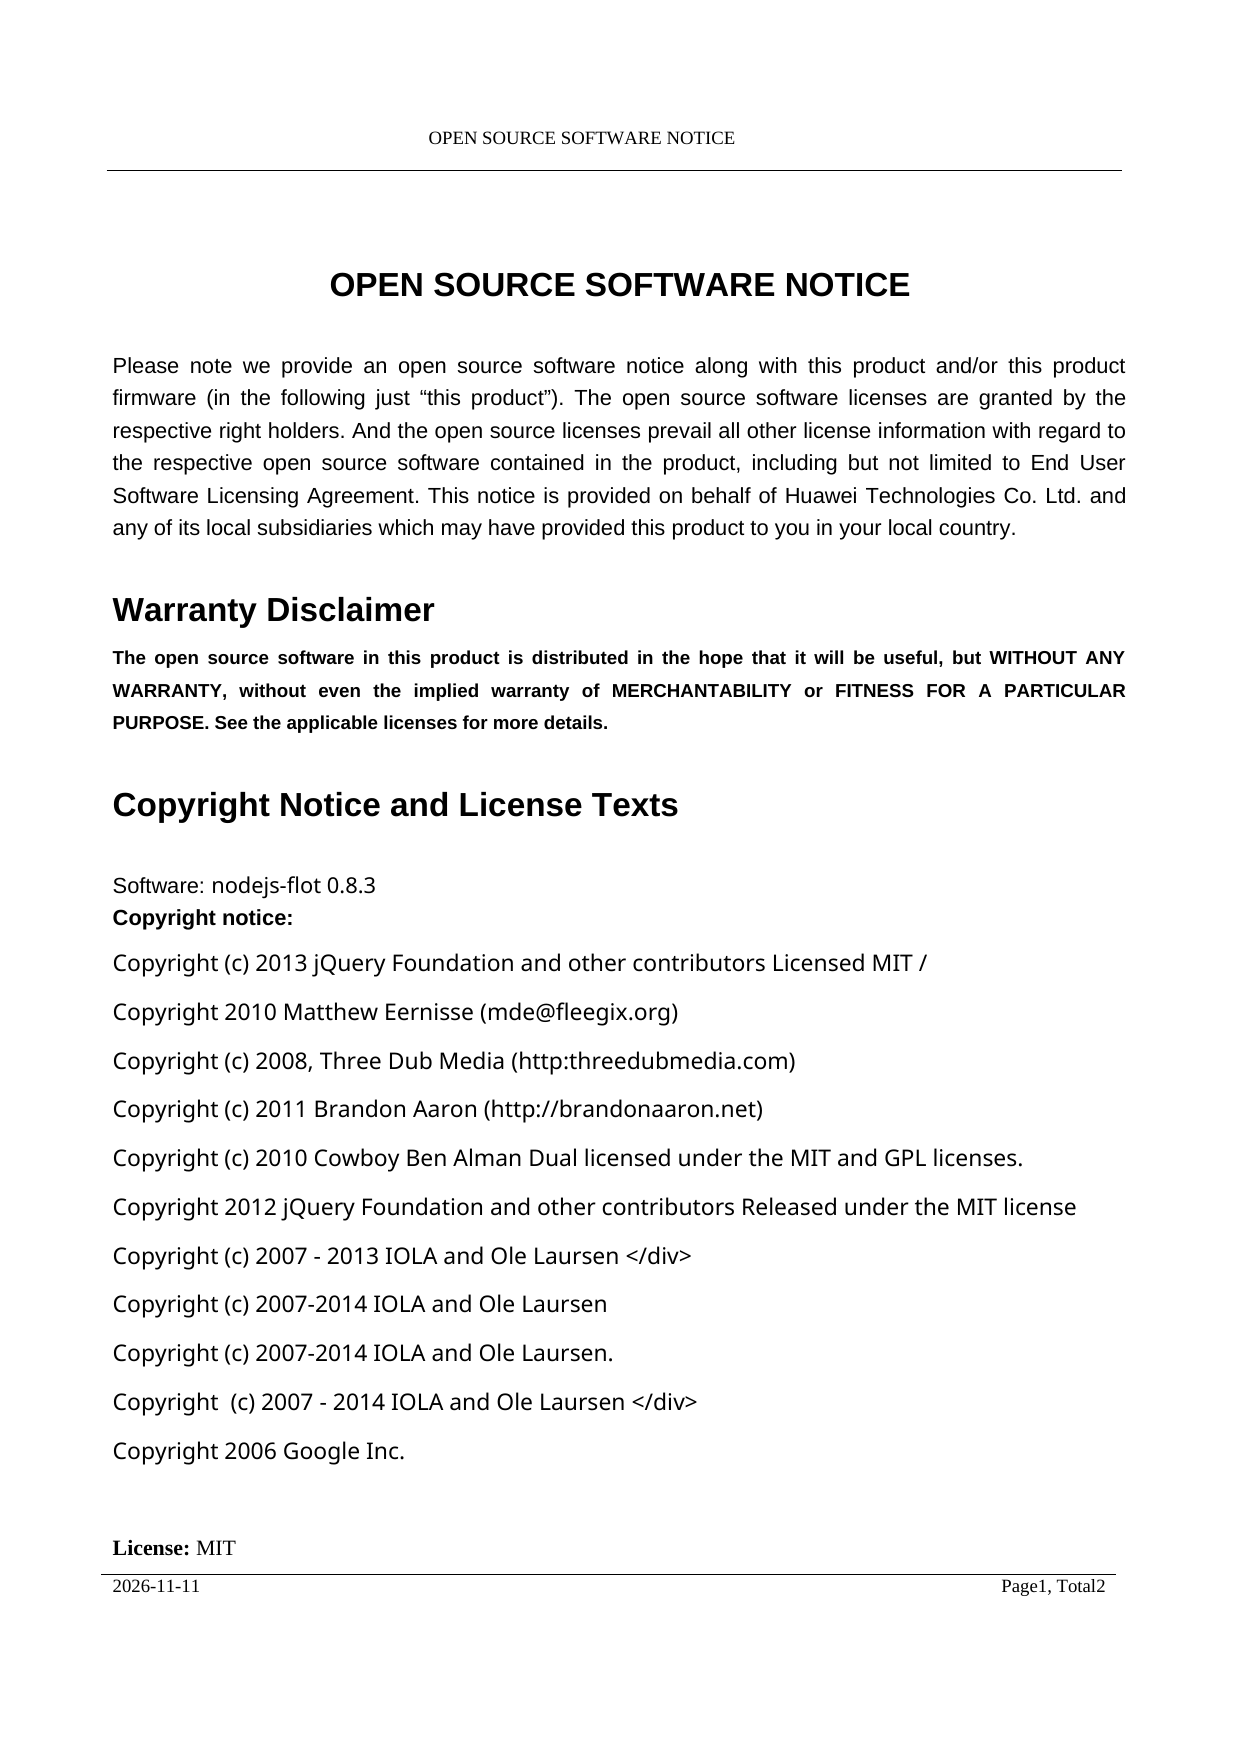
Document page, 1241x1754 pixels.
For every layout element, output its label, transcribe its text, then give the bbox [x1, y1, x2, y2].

text The open source software in this product is distributed in the hope that it will be useful, but WITHOUT ANY WARRANTY, without even the implied warranty of MERCHANTABILITY or FITNESS FOR A PARTICULAR PURPOSE. See the applicable licenses for more details. [112, 641, 1128, 739]
text Copyright Notice and License Texts [112, 771, 1128, 836]
text Software: nodejs-flot 0.8.3 [112, 869, 1128, 901]
text Please note we provide an open source software notice along with this product and/or this product firmware (in the following just “this product”). The open source software licenses are granted by the respective right holders. And the open source licenses prevail all other license information with regard to the respective open source software contained in the product, including but not limited to End User Software Licensing Agreement. This notice is provided on behalf of Huawei Technologies Co. Ltd. and any of its local subsidiaries which may have provided this product to you in your local country. [112, 349, 1128, 544]
text Copyright notice: [112, 901, 1128, 934]
text Copyright (c) 2013 jQuery Foundation and other contributors Licensed MIT / Copyright 2010 Matthew Eernisse (mde@fleegix.org) Copyright (c) 2008, Three Dub Media (http:threedubmedia.com) Copyright (c) 2011 Brandon Aaron (http://brandonaaron.net) Copyright (c) 2010 Cowboy Ben Alman Dual licensed under the MIT and GPL licenses. Copyright 2012 jQuery Foundation and other contributors Released under the MIT license Copyright (c) 2007 - 2013 IOLA and Ole Laursen </div> Copyright (c) 2007-2014 IOLA and Ole Laursen Copyright (c) 2007-2014 IOLA and Ole Laursen. Copyright (c) 2007 - 2014 IOLA and Ole Laursen </div> Copyright 2006 Google Inc. [112, 947, 1128, 1515]
text License: MIT [112, 1532, 1128, 1564]
text OPEN SOURCE SOFTWARE NOTICE [112, 251, 1128, 316]
text Warranty Disclaimer [112, 576, 1128, 641]
